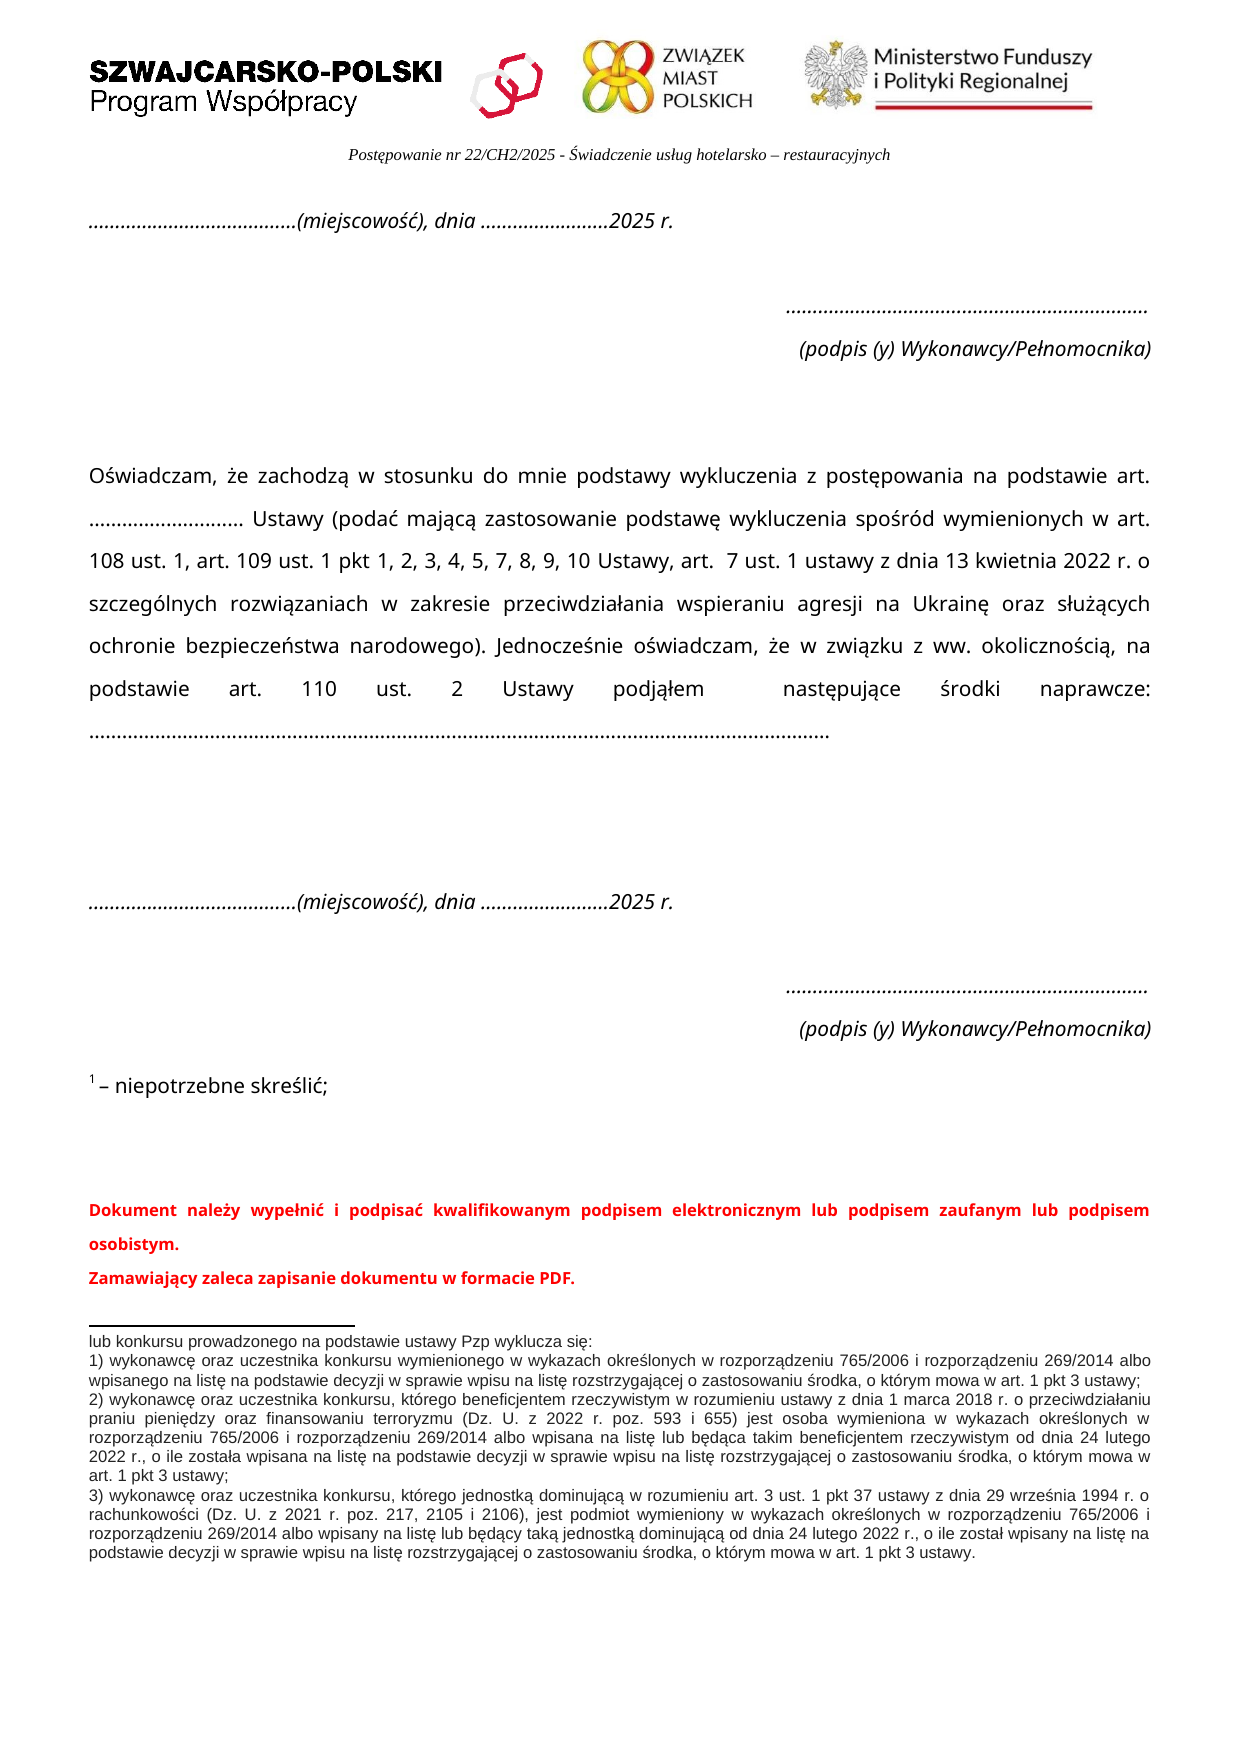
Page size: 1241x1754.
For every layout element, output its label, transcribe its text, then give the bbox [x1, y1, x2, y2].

text Oświadczam, że zachodzą w stosunku do mnie podstawy wykluczenia z postępowania na podstawie art. …………................ Ustawy (podać mającą zastosowanie podstawę wykluczenia spośród wymienionych w art. 108 ust. 1, art. 109 ust. 1 pkt 1, 2, 3, 4, 5, 7, 8, 9, 10 Ustawy, art. 7 ust. 1 ustawy z dnia 13 kwietnia 2022 r. o szczególnych rozwiązaniach w zakresie przeciwdziałania wspieraniu agresji na Ukrainę oraz służących ochronie bezpieczeństwa narodowego). Jednocześnie oświadczam, że w związku z ww. okolicznością, na podstawie art. 110 ust. 2 Ustawy podjąłem następujące środki naprawcze: ……………………………………………………………………………………………………………………… [89, 461, 1152, 745]
text Zamawiający zaleca zapisanie dokumentu w formacie PDF. [89, 1267, 1152, 1290]
text …………………………………(miejscowość), dnia ……………………2025 r. [89, 206, 1152, 235]
picture [799, 35, 1099, 119]
text (podpis (y) Wykonawcy/Pełnomocnika) [89, 334, 1152, 362]
picture [89, 53, 543, 119]
text ……………………………………..…………………… [89, 291, 1152, 319]
text ……………………………………..…………………… [89, 972, 1152, 1000]
text …………………………………(miejscowość), dnia ……………………2025 r. [89, 887, 1152, 916]
text (podpis (y) Wykonawcy/Pełnomocnika) [89, 1014, 1152, 1043]
text 1 – niepotrzebne skreślić; [89, 1071, 1152, 1099]
text Dokument należy wypełnić i podpisać kwalifikowanym podpisem elektronicznym lub podpisem zaufanym lub podpisem osobistym. [89, 1199, 1152, 1256]
picture [574, 29, 757, 119]
